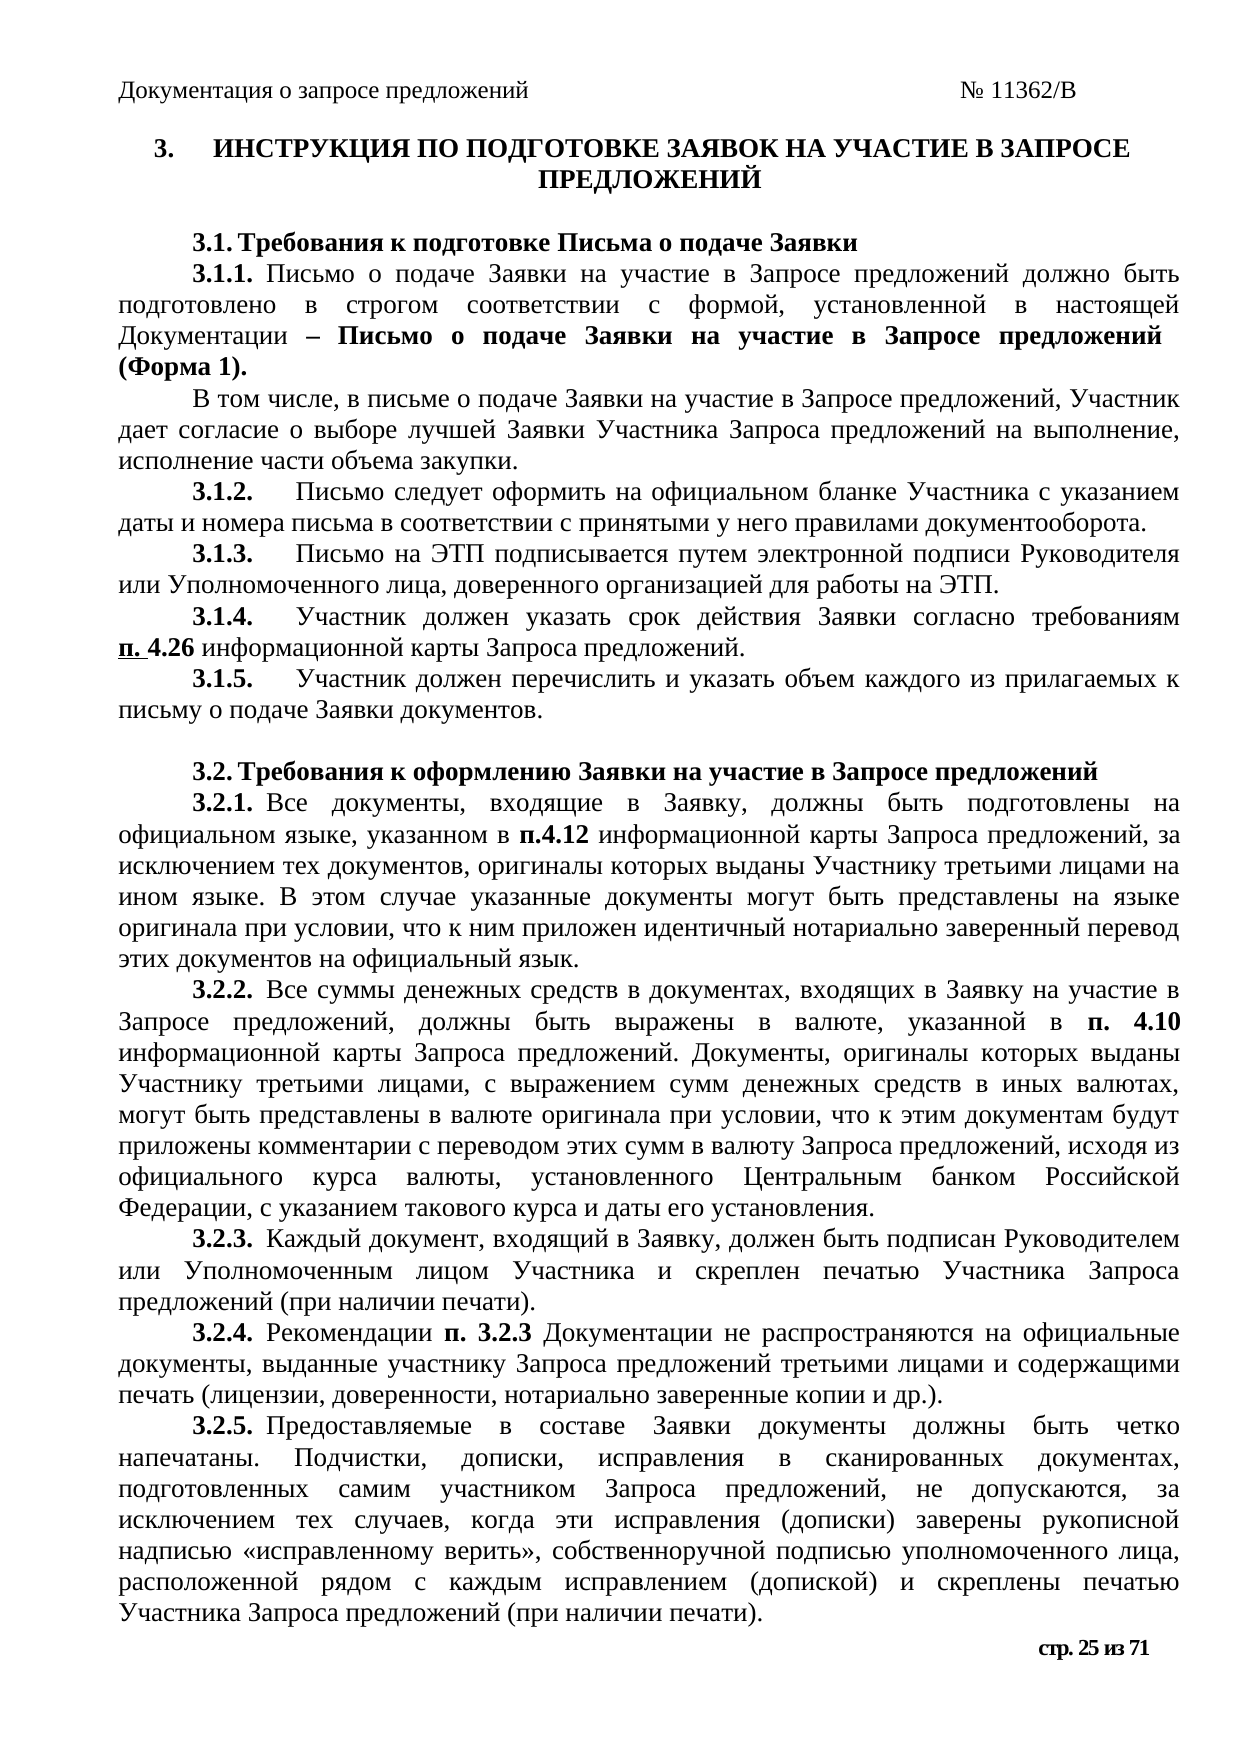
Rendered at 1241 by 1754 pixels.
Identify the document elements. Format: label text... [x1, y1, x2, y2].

list Каждый документ, входящий в Заявку, должен быть подписан Руководителем или Уполномоченным лицом Участника и скреплен печатью Участника Запроса предложений (при наличии печати). [118, 1223, 1181, 1316]
list Все документы, входящие в Заявку, должны быть подготовлены на официальном языке, указанном в п.4.12 информационной карты Запроса предложений, за исключением тех документов, оригиналы которых выданы Участнику третьими лицами на ином языке. В этом случае указанные документы могут быть представлены на языке оригинала при условии, что к ним приложен идентичный нотариально заверенный перевод этих документов на официальный язык. [118, 787, 1181, 973]
text В том числе, в письме о подаче Заявки на участие в Запросе предложений, Участник дает согласие о выборе лучшей Заявки Участника Запроса предложений на выполнение, исполнение части объема закупки. [118, 382, 1181, 475]
list Все суммы денежных средств в документах, входящих в Заявку на участие в Запросе предложений, должны быть выражены в валюте, указанной в п. 4.10 информационной карты Запроса предложений. Документы, оригиналы которых выданы Участнику третьими лицами, с выражением сумм денежных средств в иных валютах, могут быть представлены в валюте оригинала при условии, что к этим документам будут приложены комментарии с переводом этих сумм в валюту Запроса предложений, исходя из официального курса валюты, установленного Центральным банком Российской Федерации, с указанием такового курса и даты его установления. [118, 973, 1181, 1223]
list Письмо о подаче Заявки на участие в Запросе предложений должно быть подготовлено в строгом соответствии с формой, установленной в настоящей Документации – Письмо о подаче Заявки на участие в Запросе предложений (Форма 1). [118, 257, 1181, 382]
list Предоставляемые в составе Заявки документы должны быть четко напечатаны. Подчистки, дописки, исправления в сканированных документах, подготовленных самим участником Запроса предложений, не допускаются, за исключением тех случаев, когда эти исправления (дописки) заверены рукописной надписью «исправленному верить», собственноручной подписью уполномоченного лица, расположенной рядом с каждым исправлением (допиской) и скреплены печатью Участника Запроса предложений (при наличии печати). [118, 1409, 1181, 1627]
list ИНСТРУКЦИЯ ПО ПОДГОТОВКЕ ЗАЯВОК НА УЧАСТИЕ В ЗАПРОСЕ ПРЕДЛОЖЕНИЙ [103, 132, 1181, 195]
list Письмо на ЭТП подписывается путем электронной подписи Руководителя или Уполномоченного лица, доверенного организацией для работы на ЭТП. [118, 537, 1181, 600]
list Участник должен перечислить и указать объем каждого из прилагаемых к письму о подаче Заявки документов. [118, 662, 1181, 724]
list Письмо следует оформить на официальном бланке Участника с указанием даты и номера письма в соответствии с принятыми у него правилами документооборота. [118, 475, 1181, 537]
list Участник должен указать срок действия Заявки согласно требованиям п. 4.26 информационной карты Запроса предложений. [118, 600, 1181, 662]
subtitle Требования к подготовке Письма о подаче Заявки [118, 226, 1181, 257]
list Рекомендации п. 3.2.3 Документации не распространяются на официальные документы, выданные участнику Запроса предложений третьими лицами и содержащими печать (лицензии, доверенности, нотариально заверенные копии и др.). [118, 1316, 1181, 1409]
subtitle Требования к оформлению Заявки на участие в Запросе предложений [118, 755, 1181, 787]
